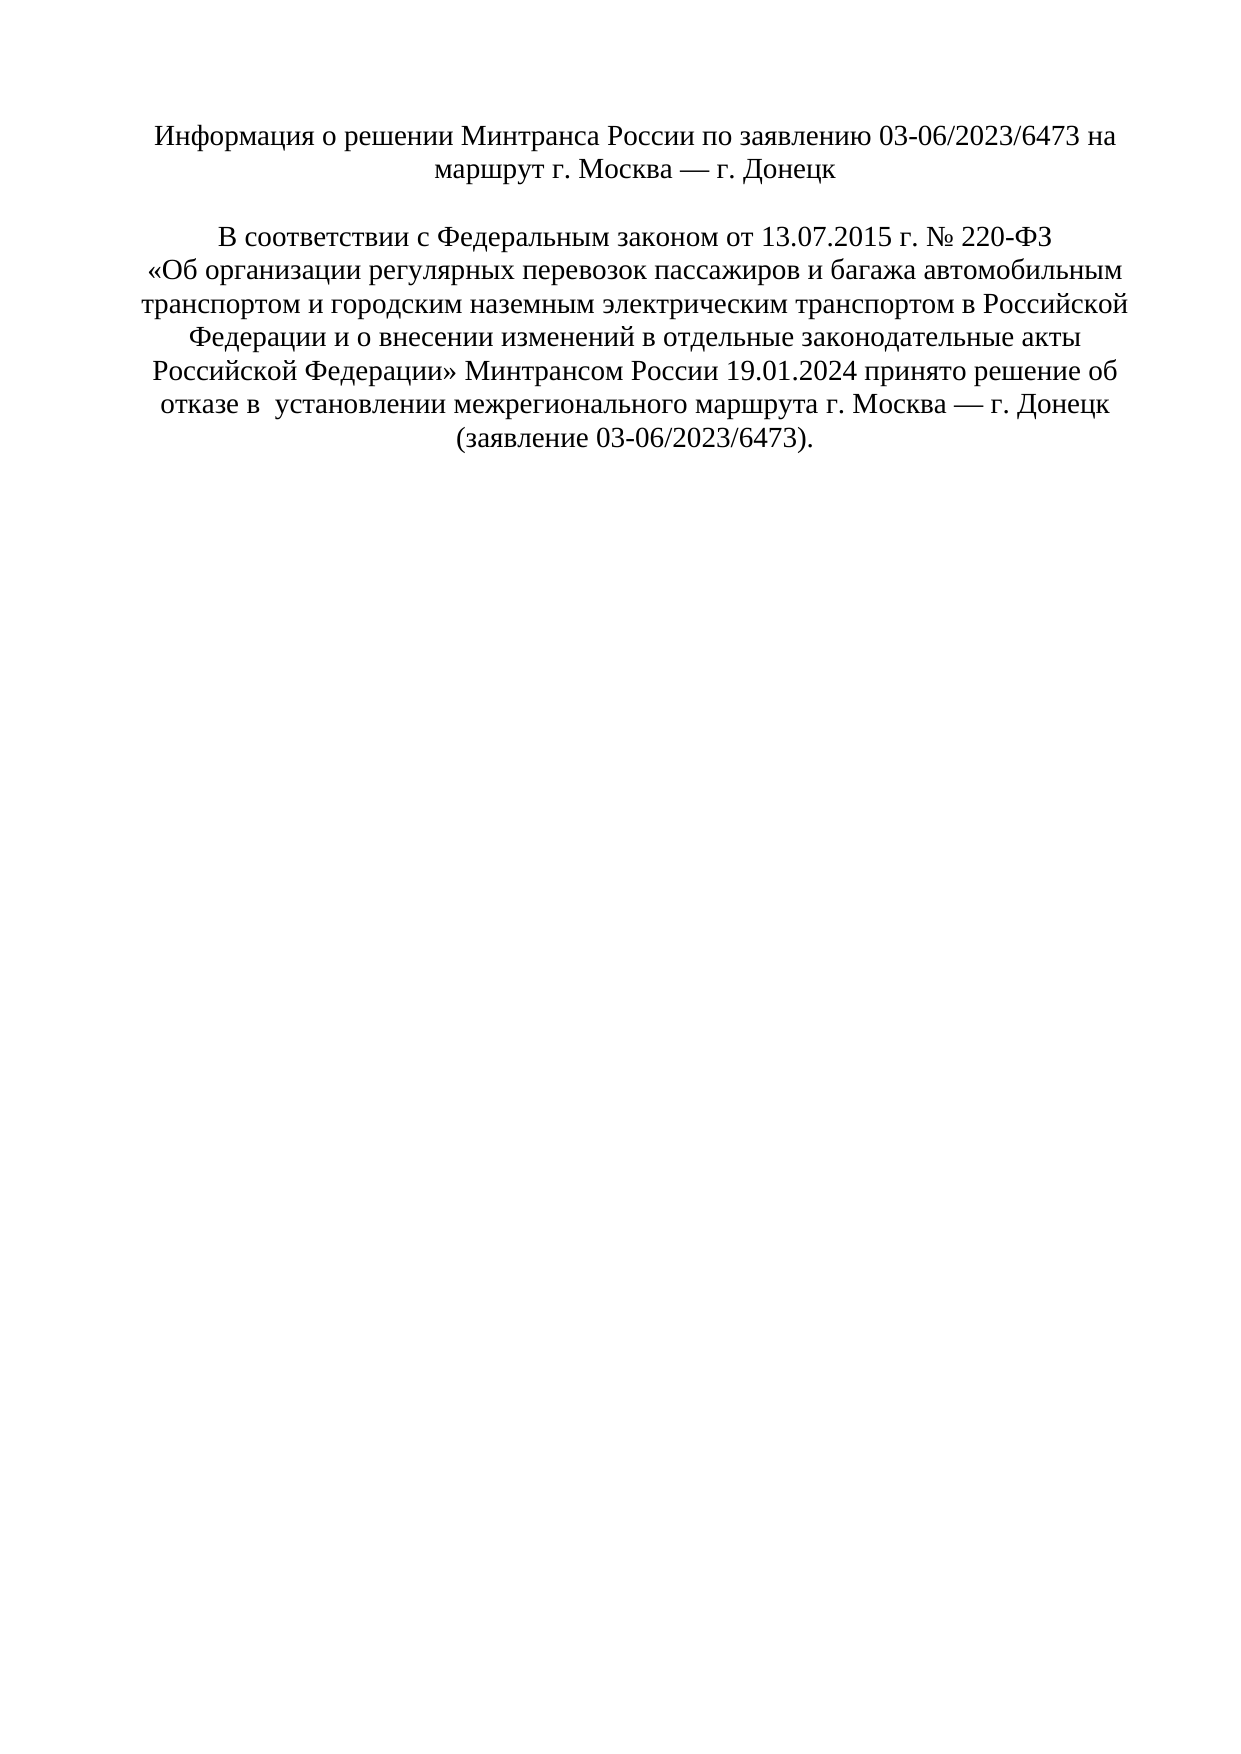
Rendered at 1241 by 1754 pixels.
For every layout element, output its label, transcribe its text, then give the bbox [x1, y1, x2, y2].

text В соответствии с Федеральным законом от 13.07.2015 г. № 220-ФЗ «Об организации регулярных перевозок пассажиров и багажа автомобильным транспортом и городским наземным электрическим транспортом в Российской Федерации и о внесении изменений в отдельные законодательные акты Российской Федерации» Минтрансом России 19.01.2024 принято решение об отказе в установлении межрегионального маршрута г. Москва — г. Донецк (заявление 03-06/2023/6473). [118, 219, 1152, 453]
text Информация о решении Минтранса России по заявлению 03-06/2023/6473 на маршрут г. Москва — г. Донецк [118, 118, 1152, 185]
